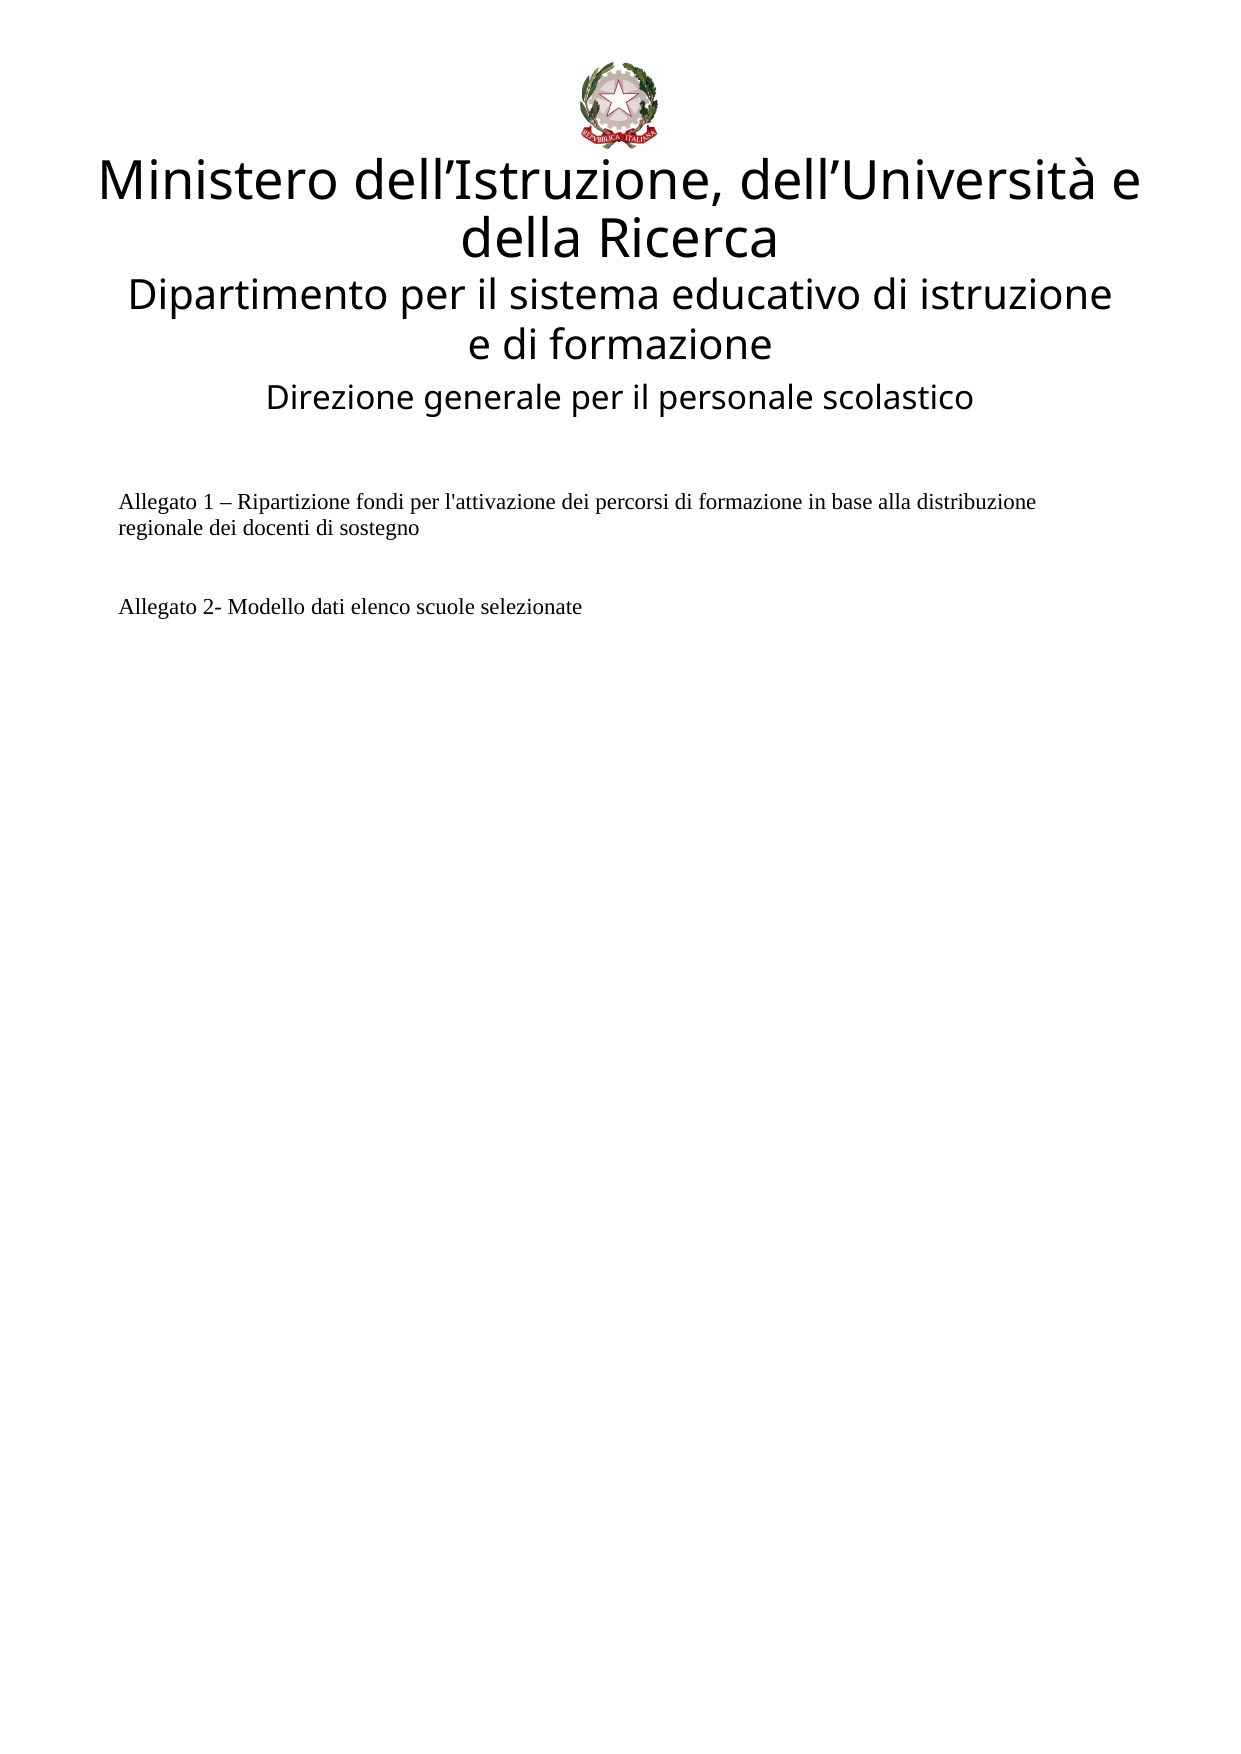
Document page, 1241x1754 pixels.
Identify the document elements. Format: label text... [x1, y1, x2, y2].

text Allegato 1 – Ripartizione fondi per l'attivazione dei percorsi di formazione in base alla distribuzione regionale dei docenti di sostegno [118, 488, 1122, 541]
text Allegato 2- Modello dati elenco scuole selezionate [118, 593, 1122, 619]
picture [577, 59, 663, 153]
